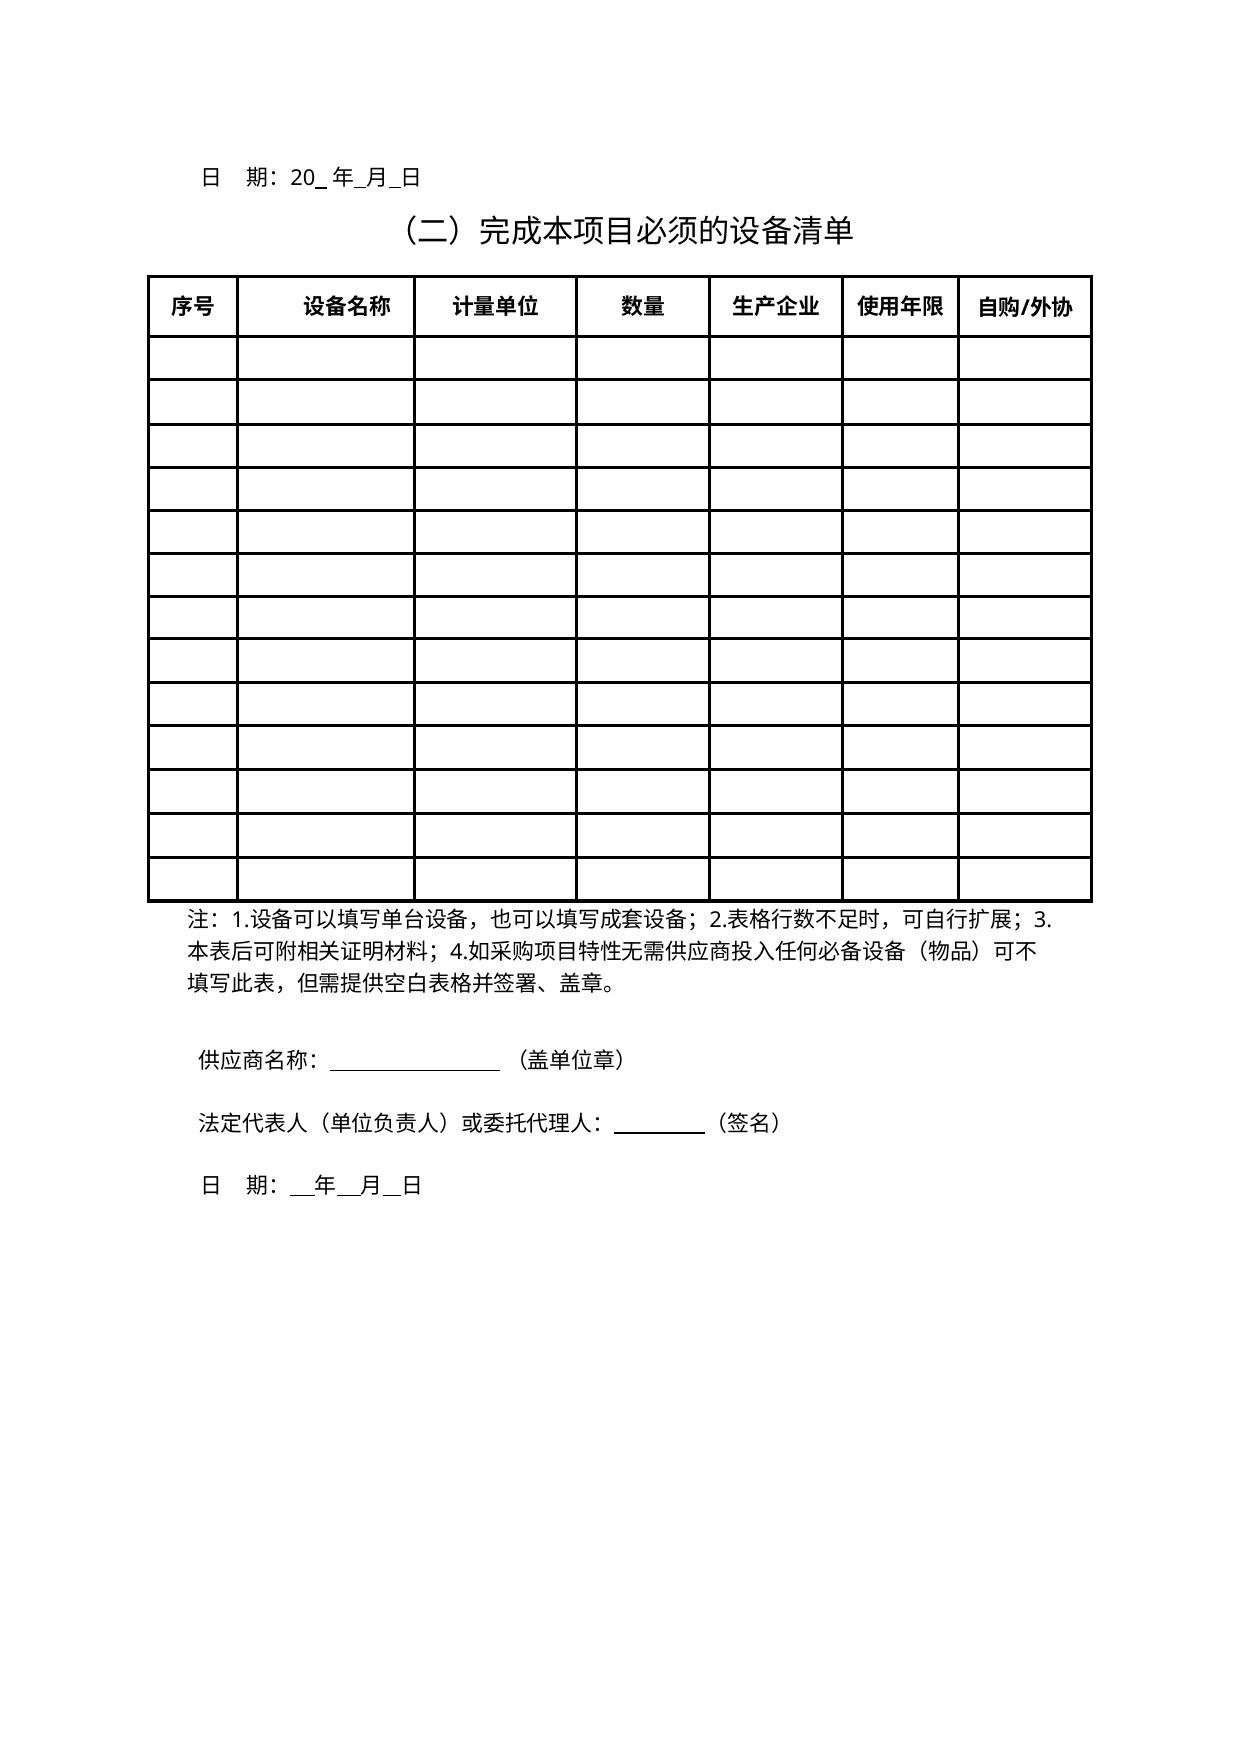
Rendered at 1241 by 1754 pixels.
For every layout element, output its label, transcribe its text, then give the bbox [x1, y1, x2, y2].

table_cell [711, 381, 841, 422]
table_cell [578, 381, 708, 422]
table_cell [844, 338, 957, 378]
table_header 自购/外协 [960, 278, 1090, 335]
table_cell [416, 640, 575, 681]
table_cell [416, 512, 575, 552]
table_cell [150, 771, 236, 812]
table_cell [150, 859, 236, 899]
table_header 数量 [578, 278, 708, 335]
table_header 计量单位 [416, 278, 575, 335]
table_cell [239, 338, 413, 378]
table_header 序号 [150, 278, 236, 335]
table_cell [150, 815, 236, 856]
table_cell [711, 640, 841, 681]
table_cell [578, 598, 708, 637]
table_cell [416, 598, 575, 637]
table_cell [844, 640, 957, 681]
table_header 设备名称 [239, 278, 413, 335]
table_cell [416, 381, 575, 422]
table_cell [416, 338, 575, 378]
table_cell [844, 512, 957, 552]
text 法定代表人（单位负责人）或委托代理人： （签名） [187, 1111, 1053, 1136]
table_cell [711, 815, 841, 856]
table_cell [239, 555, 413, 594]
table_cell [150, 469, 236, 509]
table_cell [844, 469, 957, 509]
table_cell [239, 727, 413, 768]
table_cell [150, 512, 236, 552]
table_cell [416, 469, 575, 509]
table_cell [239, 469, 413, 509]
table_cell [239, 684, 413, 724]
table_cell [960, 426, 1090, 466]
table_cell [711, 684, 841, 724]
table_cell [578, 555, 708, 594]
text 日 期：20 年 月 日 [187, 162, 1053, 192]
table_cell [960, 640, 1090, 681]
table_cell [416, 684, 575, 724]
table_cell [578, 859, 708, 899]
table_cell [578, 426, 708, 466]
table_cell [960, 469, 1090, 509]
table_cell [844, 859, 957, 899]
table_cell [416, 859, 575, 899]
table_cell [578, 771, 708, 812]
table_cell [239, 598, 413, 637]
table_cell [416, 555, 575, 594]
table_cell [239, 771, 413, 812]
table_cell [960, 512, 1090, 552]
table_cell [239, 512, 413, 552]
table_cell [711, 859, 841, 899]
text 注：1.设备可以填写单台设备，也可以填写成套设备；2.表格行数不足时，可自行扩展；3.本表后可附相关证明材料；4.如采购项目特性无需供应商投入任何必备设备（物品）可不填写此表，但需提供空白表格并签署、盖章。 [187, 903, 1053, 998]
table_cell [711, 598, 841, 637]
table_cell [416, 815, 575, 856]
table_cell [844, 555, 957, 594]
table_cell [578, 684, 708, 724]
table_cell [416, 727, 575, 768]
table_cell [578, 727, 708, 768]
table_cell [711, 512, 841, 552]
table_cell [844, 727, 957, 768]
table_cell [960, 815, 1090, 856]
table_cell [960, 727, 1090, 768]
table_cell [960, 684, 1090, 724]
table_cell [711, 555, 841, 594]
table_cell [844, 381, 957, 422]
text （二）完成本项目必须的设备清单 [187, 207, 1053, 252]
table_cell [711, 338, 841, 378]
table_cell [578, 469, 708, 509]
table_cell [844, 684, 957, 724]
table_cell [239, 426, 413, 466]
table_cell [150, 727, 236, 768]
table_cell [239, 815, 413, 856]
table_cell [150, 426, 236, 466]
table_cell [150, 684, 236, 724]
table_cell [239, 381, 413, 422]
table_cell [711, 771, 841, 812]
table_cell [711, 727, 841, 768]
table_cell [578, 338, 708, 378]
table_cell [960, 338, 1090, 378]
table_cell [960, 598, 1090, 637]
table_header 生产企业 [711, 278, 841, 335]
table_cell [844, 771, 957, 812]
table_cell [711, 426, 841, 466]
table_header 使用年限 [844, 278, 957, 335]
text 日 期： 年 月 日 [187, 1173, 1053, 1198]
table_cell [150, 598, 236, 637]
table_cell [416, 771, 575, 812]
table_cell [150, 555, 236, 594]
table_cell [711, 469, 841, 509]
table_cell [239, 640, 413, 681]
table_cell [960, 555, 1090, 594]
table_cell [844, 815, 957, 856]
table_cell [844, 598, 957, 637]
table_cell [578, 512, 708, 552]
table_cell [150, 640, 236, 681]
table_cell [416, 426, 575, 466]
table_cell [960, 771, 1090, 812]
table_cell [150, 338, 236, 378]
table_cell [844, 426, 957, 466]
text 供应商名称： （盖单位章） [187, 1048, 1053, 1073]
table_cell [578, 815, 708, 856]
table_cell [239, 859, 413, 899]
table_cell [960, 381, 1090, 422]
table_cell [960, 859, 1090, 899]
table_cell [578, 640, 708, 681]
table_cell [150, 381, 236, 422]
